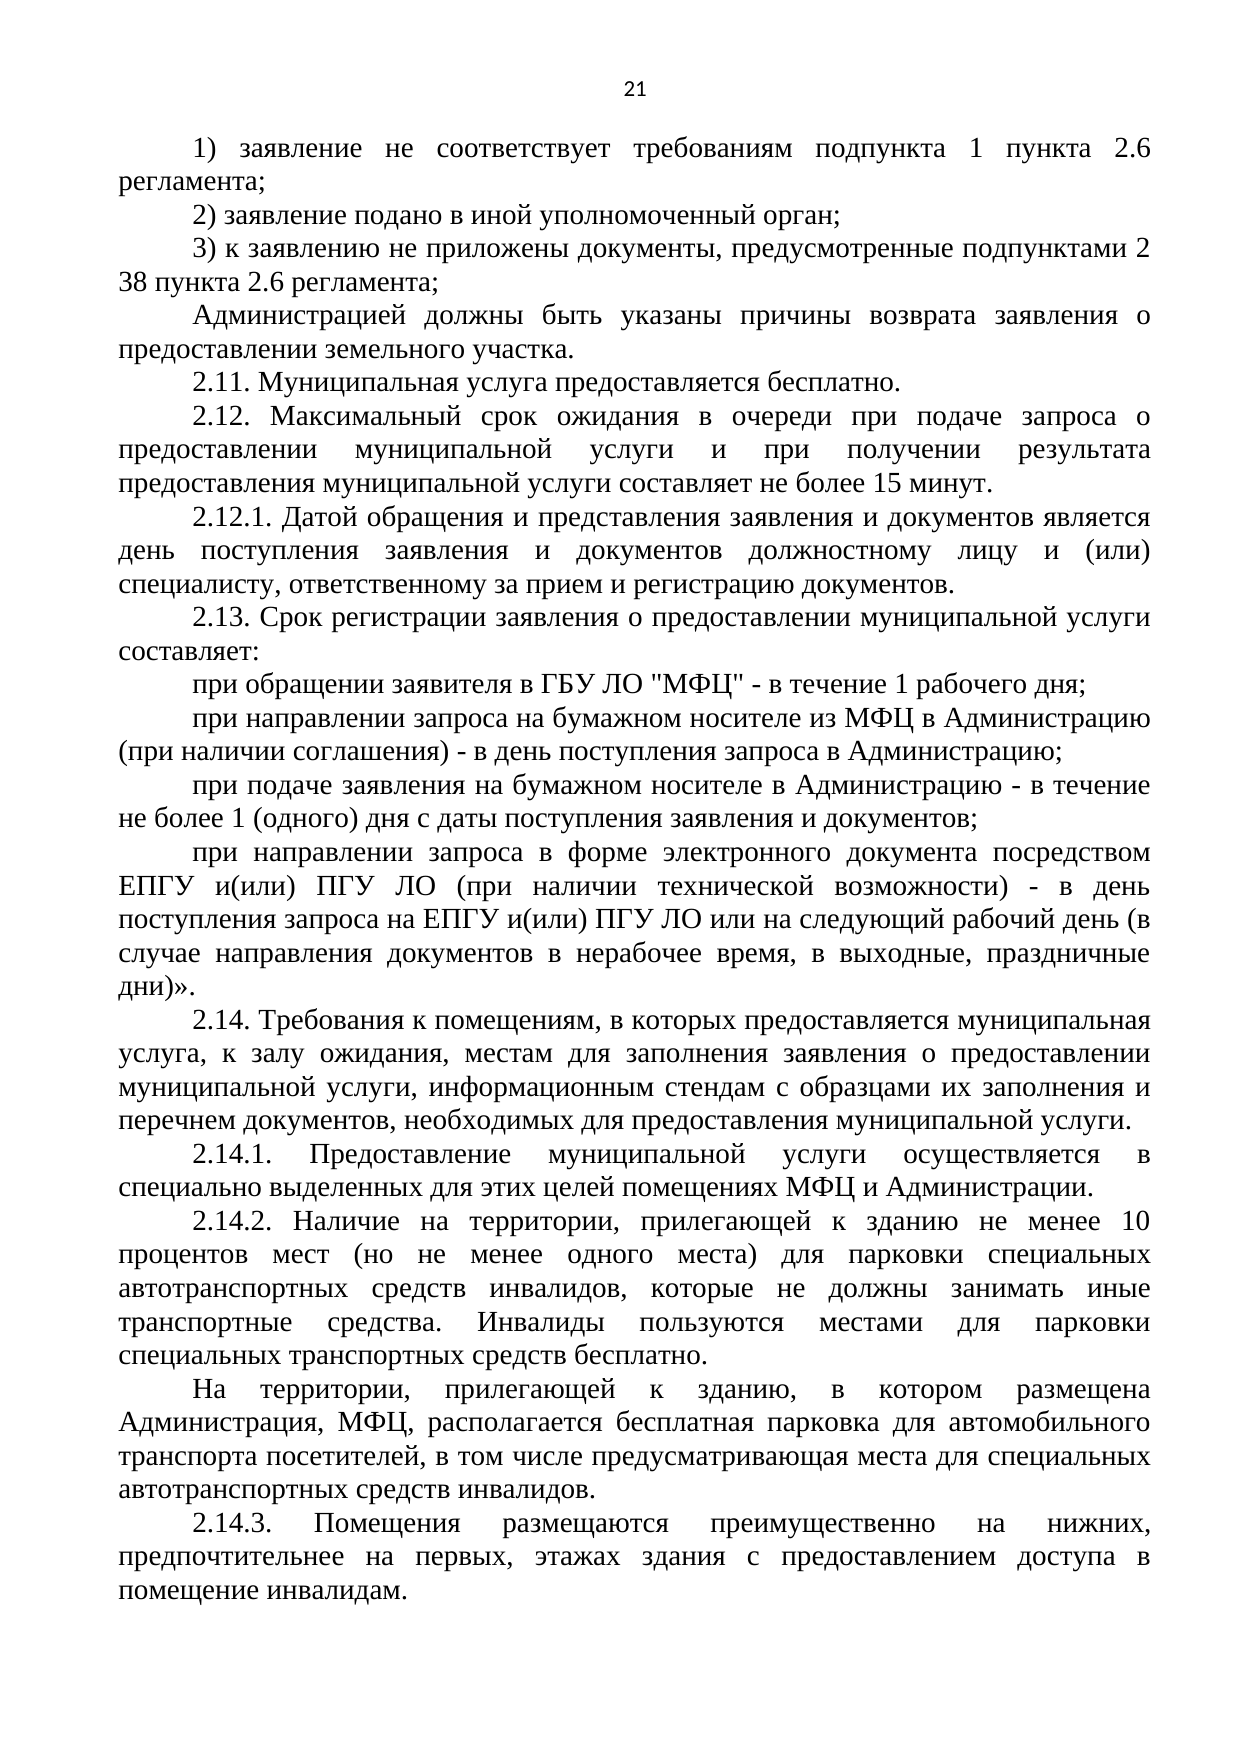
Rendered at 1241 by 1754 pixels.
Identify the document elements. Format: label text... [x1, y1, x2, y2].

text при направлении запроса на бумажном носителе из МФЦ в Администрацию (при наличии соглашения) - в день поступления запроса в Администрацию; [118, 700, 1152, 767]
text На территории, прилегающей к зданию, в котором размещена Администрация, МФЦ, располагается бесплатная парковка для автомобильного транспорта посетителей, в том числе предусматривающая места для специальных автотранспортных средств инвалидов. [118, 1371, 1152, 1505]
text 1) заявление не соответствует требованиям подпункта 1 пункта 2.6 регламента; [118, 130, 1152, 197]
text 2.14.1. Предоставление муниципальной услуги осуществляется в специально выделенных для этих целей помещениях МФЦ и Администрации. [118, 1136, 1152, 1203]
text 2.12.1. Датой обращения и представления заявления и документов является день поступления заявления и документов должностному лицу и (или) специалисту, ответственному за прием и регистрацию документов. [118, 499, 1152, 599]
text 2.14. Требования к помещениям, в которых предоставляется муниципальная услуга, к залу ожидания, местам для заполнения заявления о предоставлении муниципальной услуги, информационным стендам с образцами их заполнения и перечнем документов, необходимых для предоставления муниципальной услуги. [118, 1002, 1152, 1136]
text при направлении запроса в форме электронного документа посредством ЕПГУ и(или) ПГУ ЛО (при наличии технической возможности) - в день поступления запроса на ЕПГУ и(или) ПГУ ЛО или на следующий рабочий день (в случае направления документов в нерабочее время, в выходные, праздничные дни)». [118, 834, 1152, 1002]
text 2.11. Муниципальная услуга предоставляется бесплатно. [118, 364, 1152, 398]
text 2.12. Максимальный срок ожидания в очереди при подаче запроса о предоставлении муниципальной услуги и при получении результата предоставления муниципальной услуги составляет не более 15 минут. [118, 398, 1152, 499]
text 3) к заявлению не приложены документы, предусмотренные подпунктами 2 38 пункта 2.6 регламента; [118, 230, 1152, 297]
text при подаче заявления на бумажном носителе в Администрацию - в течение не более 1 (одного) дня с даты поступления заявления и документов; [118, 767, 1152, 834]
text 2.14.3. Помещения размещаются преимущественно на нижних, предпочтительнее на первых, этажах здания с предоставлением доступа в помещение инвалидам. [118, 1505, 1152, 1606]
text при обращении заявителя в ГБУ ЛО "МФЦ" - в течение 1 рабочего дня; [118, 666, 1152, 700]
text 2.13. Срок регистрации заявления о предоставлении муниципальной услуги составляет: [118, 599, 1152, 666]
text Администрацией должны быть указаны причины возврата заявления о предоставлении земельного участка. [118, 297, 1152, 364]
text 2.14.2. Наличие на территории, прилегающей к зданию не менее 10 процентов мест (но не менее одного места) для парковки специальных автотранспортных средств инвалидов, которые не должны занимать иные транспортные средства. Инвалиды пользуются местами для парковки специальных транспортных средств бесплатно. [118, 1203, 1152, 1371]
text 2) заявление подано в иной уполномоченный орган; [118, 197, 1152, 230]
